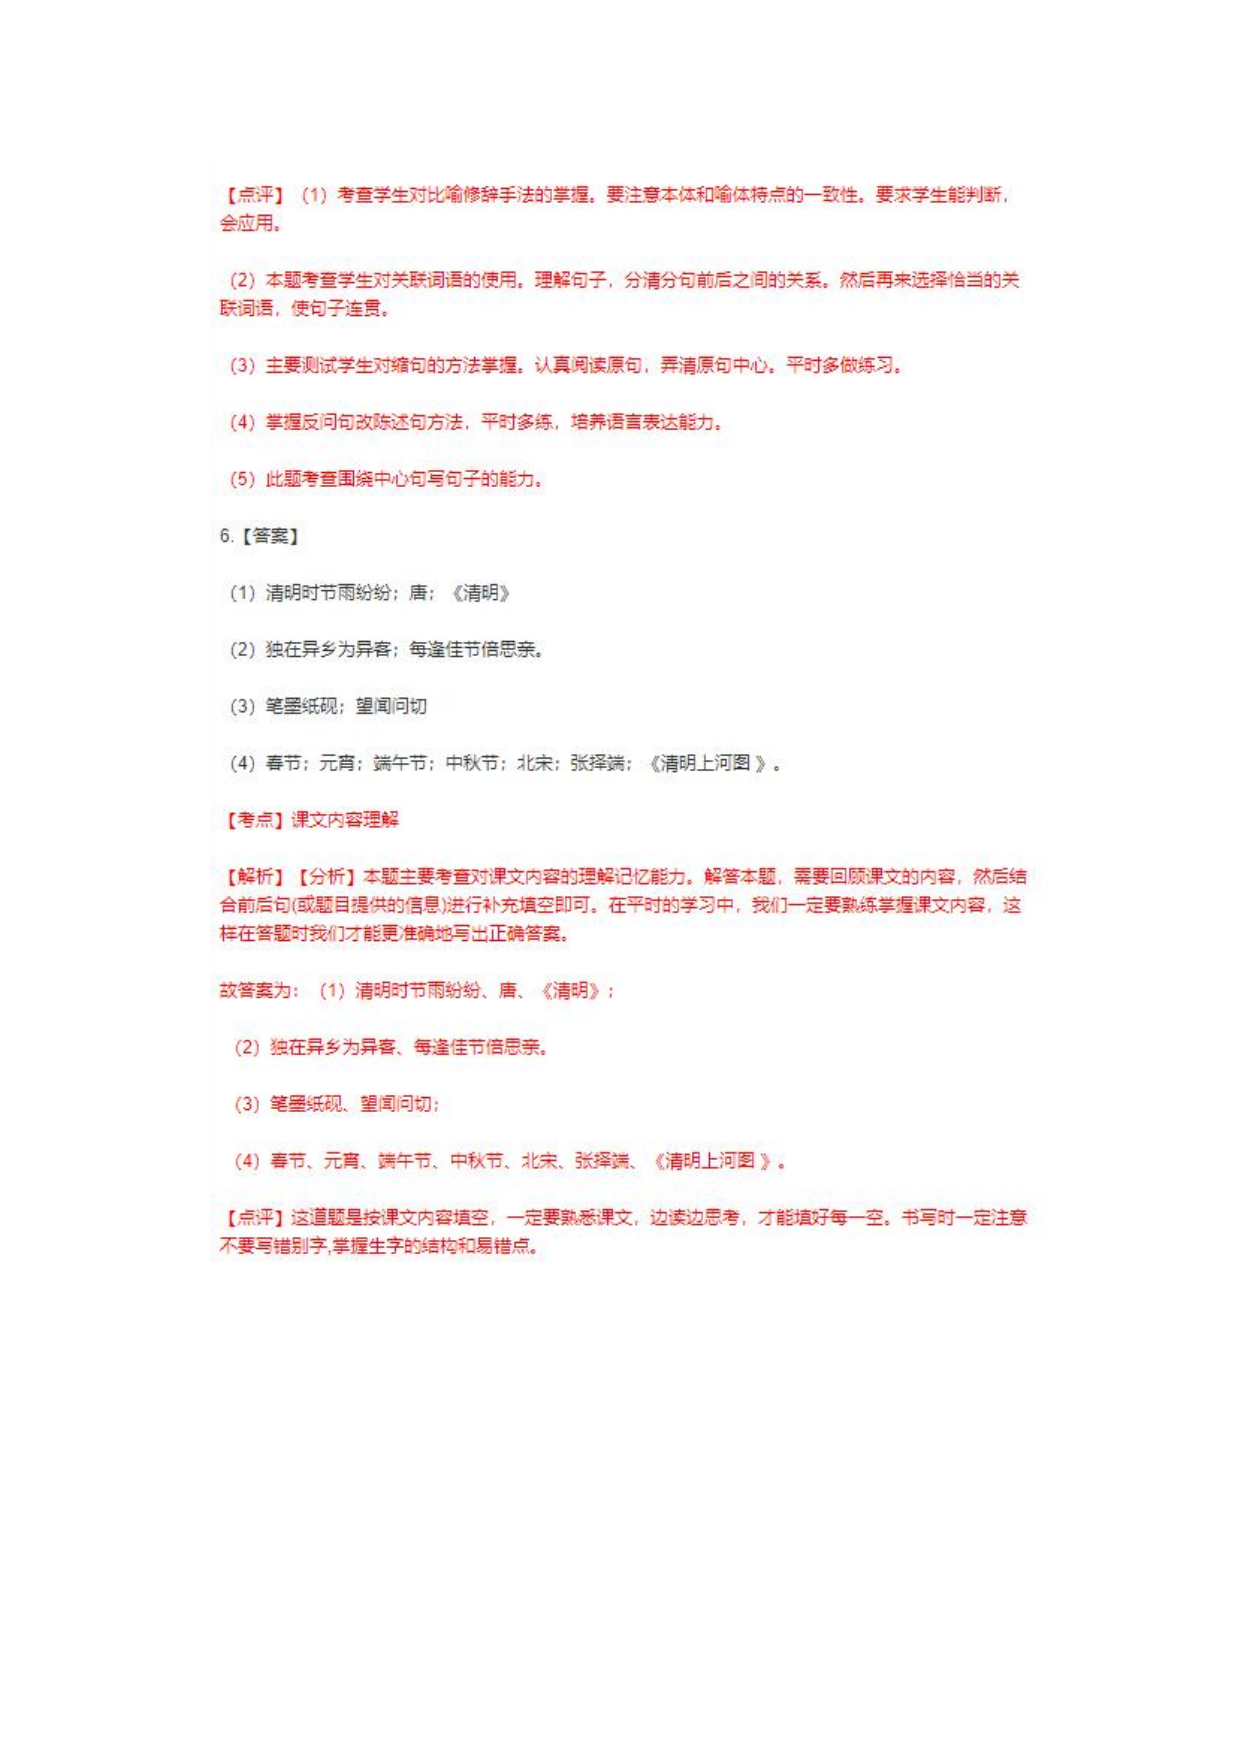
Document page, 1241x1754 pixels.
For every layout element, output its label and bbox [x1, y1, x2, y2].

picture [187, 162, 1053, 1263]
